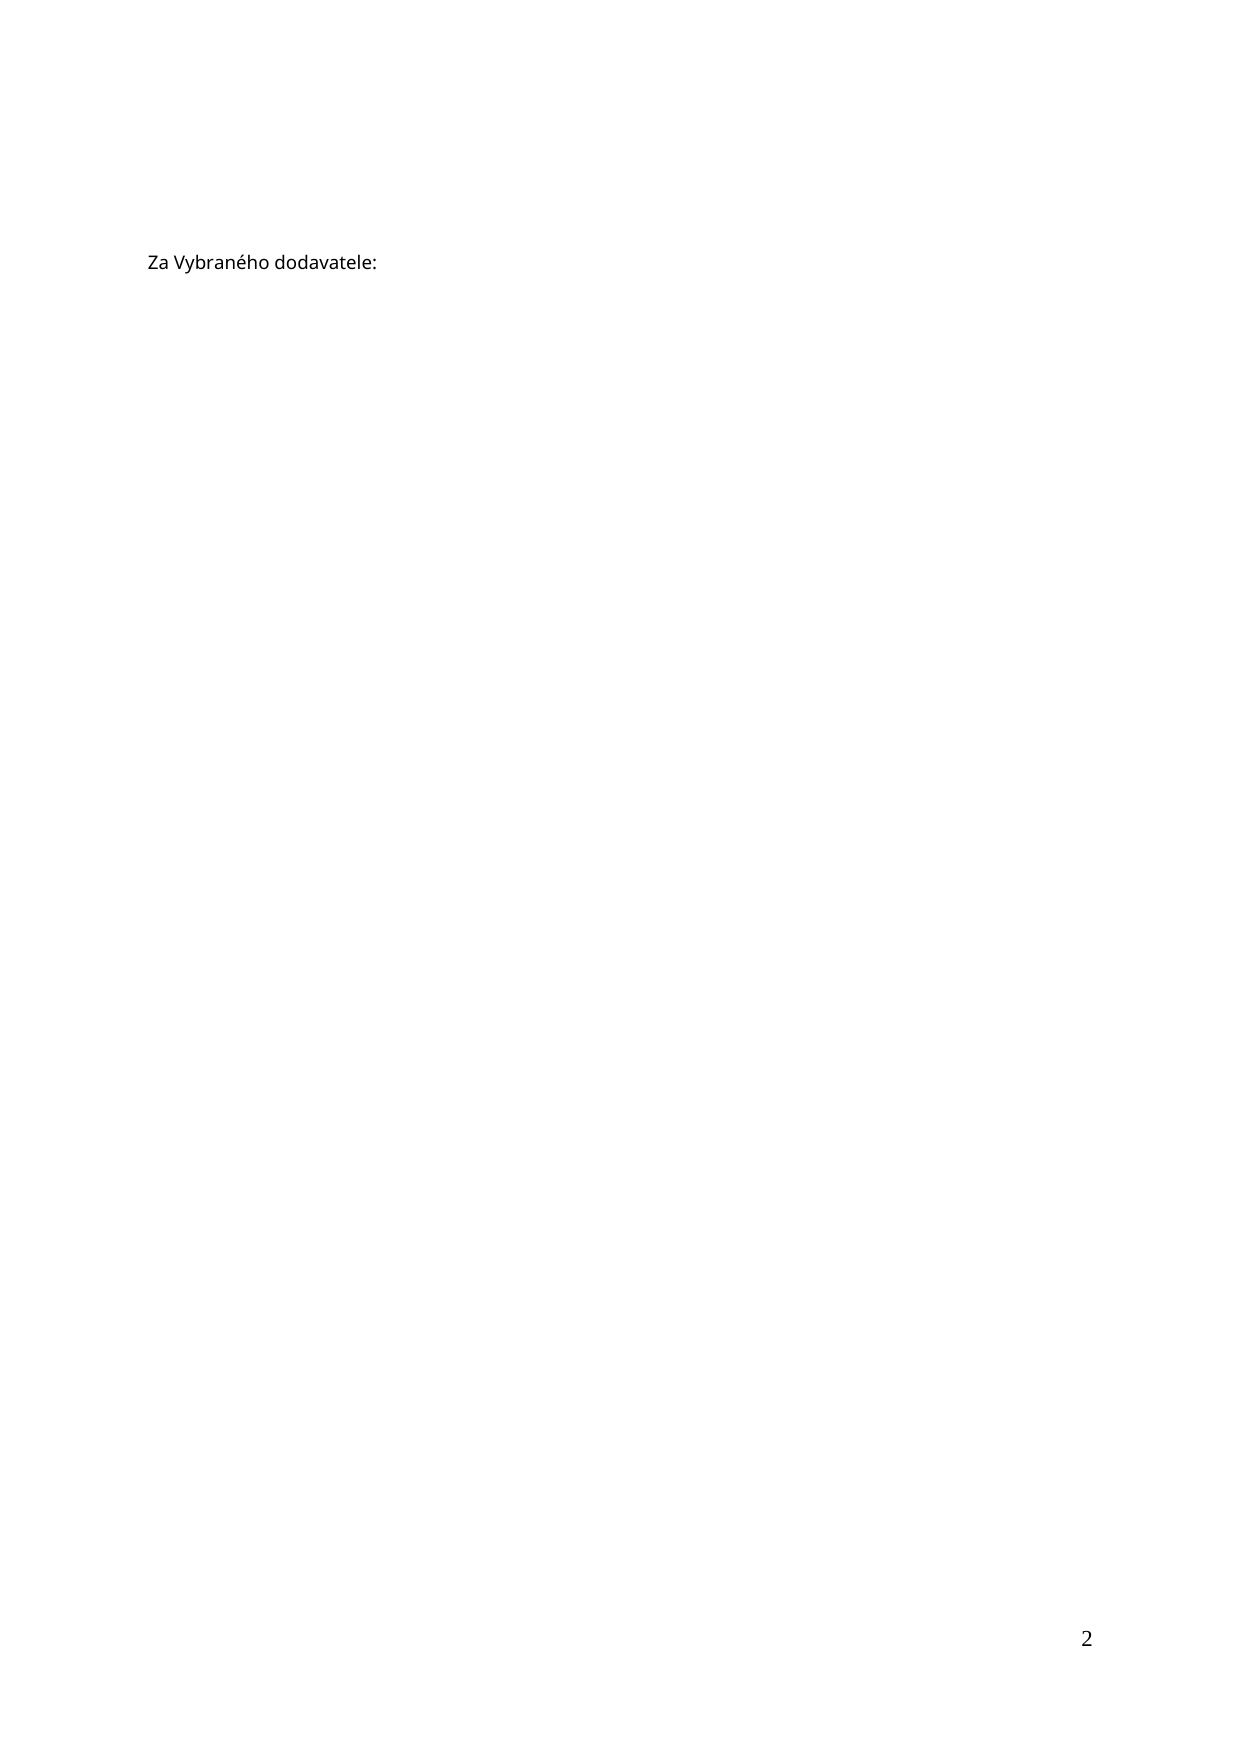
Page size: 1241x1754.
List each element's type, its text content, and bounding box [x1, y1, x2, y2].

text Za Vybraného dodavatele: [148, 249, 1093, 275]
